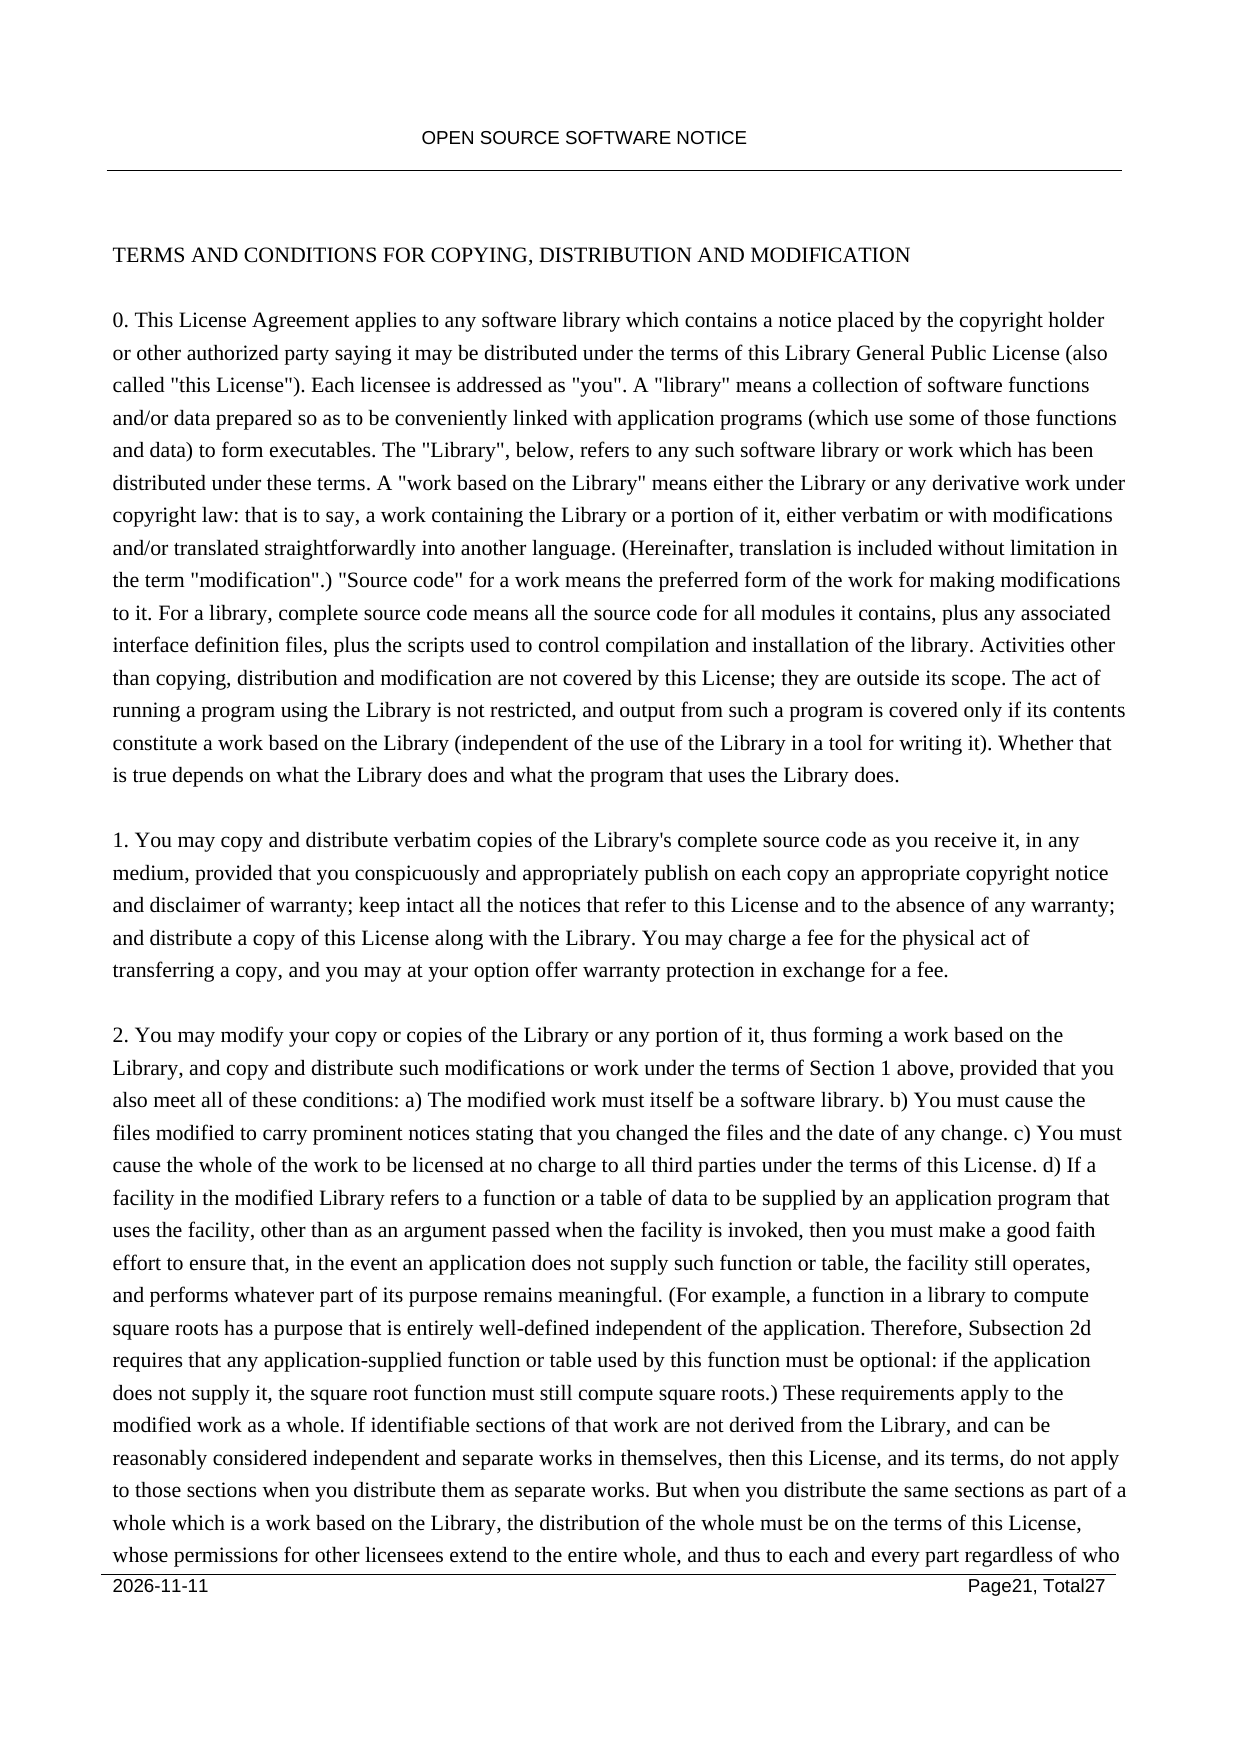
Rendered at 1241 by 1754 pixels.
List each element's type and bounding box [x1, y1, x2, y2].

text [112, 206, 1128, 1571]
